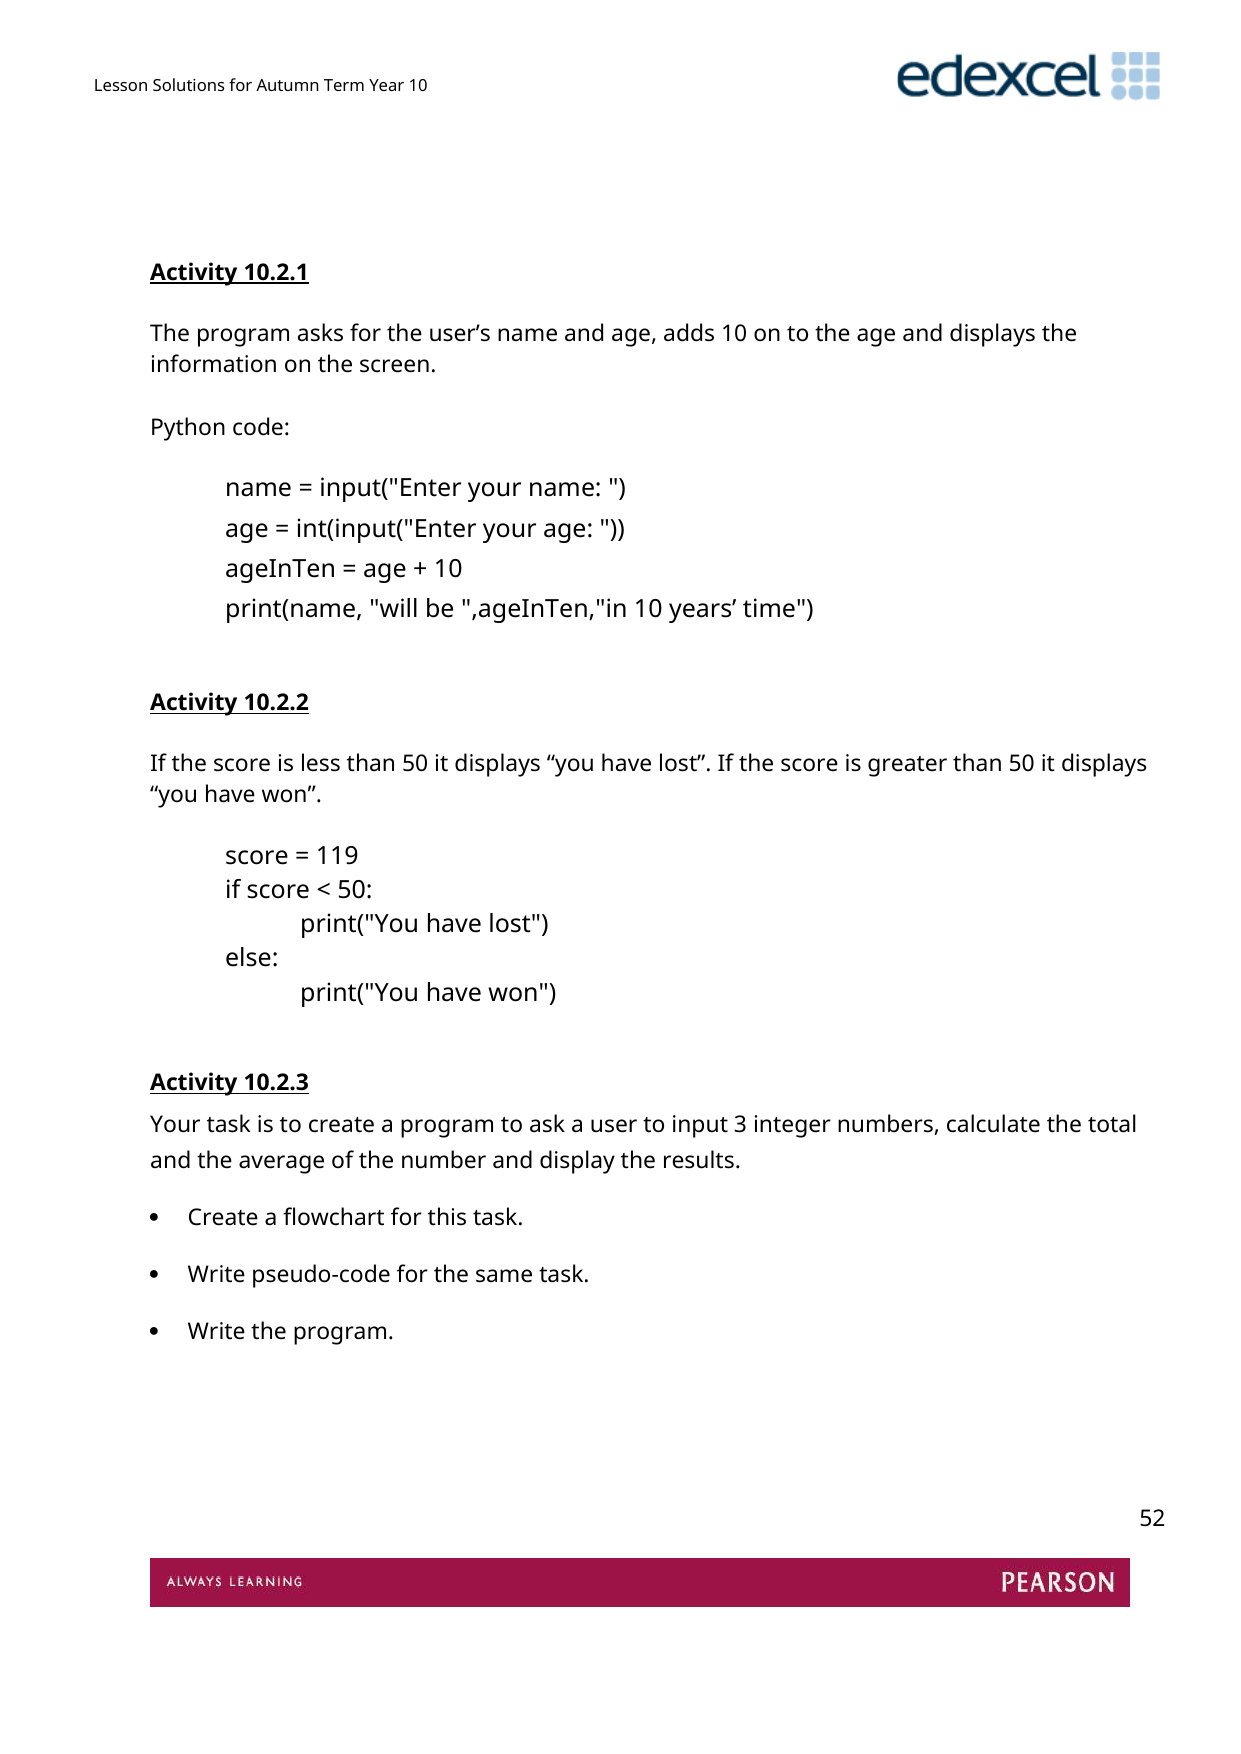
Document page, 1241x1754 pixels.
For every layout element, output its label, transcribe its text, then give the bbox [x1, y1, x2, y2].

text Python code: [150, 410, 1165, 442]
text print("You have won") [225, 974, 1077, 1008]
list Create a flowchart for this task. [150, 1201, 1165, 1232]
picture [150, 1558, 1130, 1607]
list Write the program. [150, 1315, 1165, 1346]
text Your task is to create a program to ask a user to input 3 integer numbers, calculate the total and the average of the number and display the results. [150, 1108, 1165, 1176]
text if score < 50: [225, 872, 1077, 906]
picture [897, 52, 1160, 101]
text ageInTen = age + 10 [225, 551, 1077, 585]
subtitle Activity 10.2.3 [150, 1066, 1165, 1097]
subtitle Activity 10.2.2 [150, 686, 1165, 717]
text print("You have lost") [225, 906, 1077, 940]
text print(name, "will be ",ageInTen,"in 10 years’ time") [225, 591, 1077, 625]
subtitle Activity 10.2.1 [150, 256, 1165, 287]
text score = 119 [225, 838, 1077, 872]
text else: [225, 940, 1077, 974]
text If the score is less than 50 it displays “you have lost”. If the score is greater than 50 it displays “you have won”. [150, 747, 1165, 809]
text The program asks for the user’s name and age, adds 10 on to the age and displays the information on the screen. [150, 317, 1165, 379]
list Write pseudo-code for the same task. [150, 1258, 1165, 1289]
text name = input("Enter your name: ") [225, 470, 1077, 504]
text age = int(input("Enter your age: ")) [225, 510, 1077, 544]
